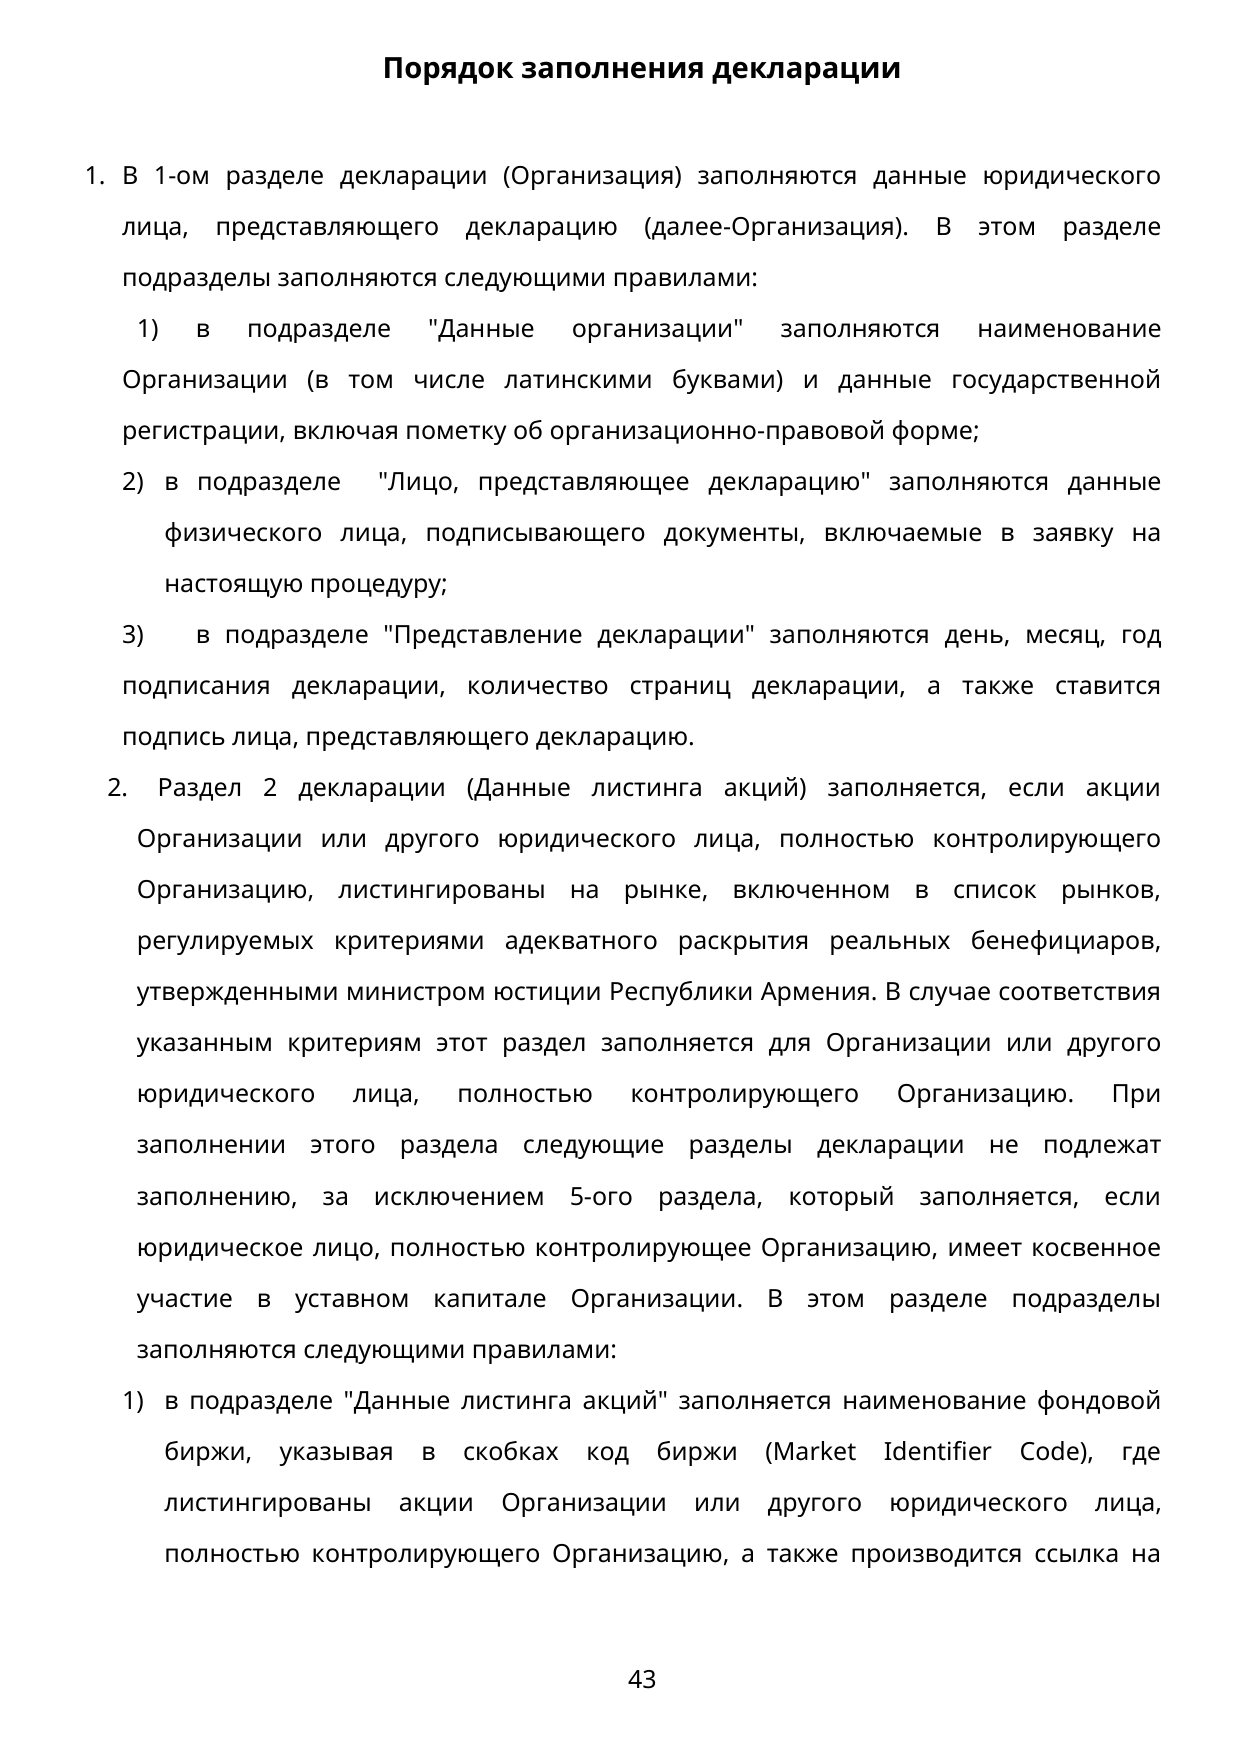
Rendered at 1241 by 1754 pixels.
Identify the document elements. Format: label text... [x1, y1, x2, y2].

list Раздел 2 декларации (Данные листинга акций) заполняется, если акции Организации или другого юридического лица, полностью контролирующего Организацию, листингированы на рынке, включенном в список рынков, регулируемых критериями адекватного раскрытия реальных бенефициаров, утвержденными министром юстиции Республики Армения. В случае соответствия указанным критериям этот раздел заполняется для Организации или другого юридического лица, полностью контролирующего Организацию. При заполнении этого раздела следующие разделы декларации не подлежат заполнению, за исключением 5-ого раздела, который заполняется, если юридическое лицо, полностью контролирующее Организацию, имеет косвенное участие в уставном капитале Организации. В этом разделе подразделы заполняются следующими правилами: [107, 770, 1162, 1365]
list В 1-ом разделе декларации (Организация) заполняются данные юридического лица, представляющего декларацию (далее-Организация). В этом разделе подразделы заполняются следующими правилами: [84, 157, 1162, 293]
list в подразделе "Представление декларации" заполняются день, месяц, год подписания декларации, количество страниц декларации, а также ставится подпись лица, представляющего декларацию. [122, 617, 1162, 753]
text Порядок заполнения декларации [122, 47, 1162, 87]
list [122, 1382, 1162, 1569]
list в подразделе "Данные организации" заполняются наименование Организации (в том числе латинскими буквами) и данные государственной регистрации, включая пометку об организационно-правовой форме; [122, 310, 1162, 447]
list в подразделе "Лицо, представляющее декларацию" заполняются данные физического лица, подписывающего документы, включаемые в заявку на настоящую процедуру; [122, 463, 1162, 600]
